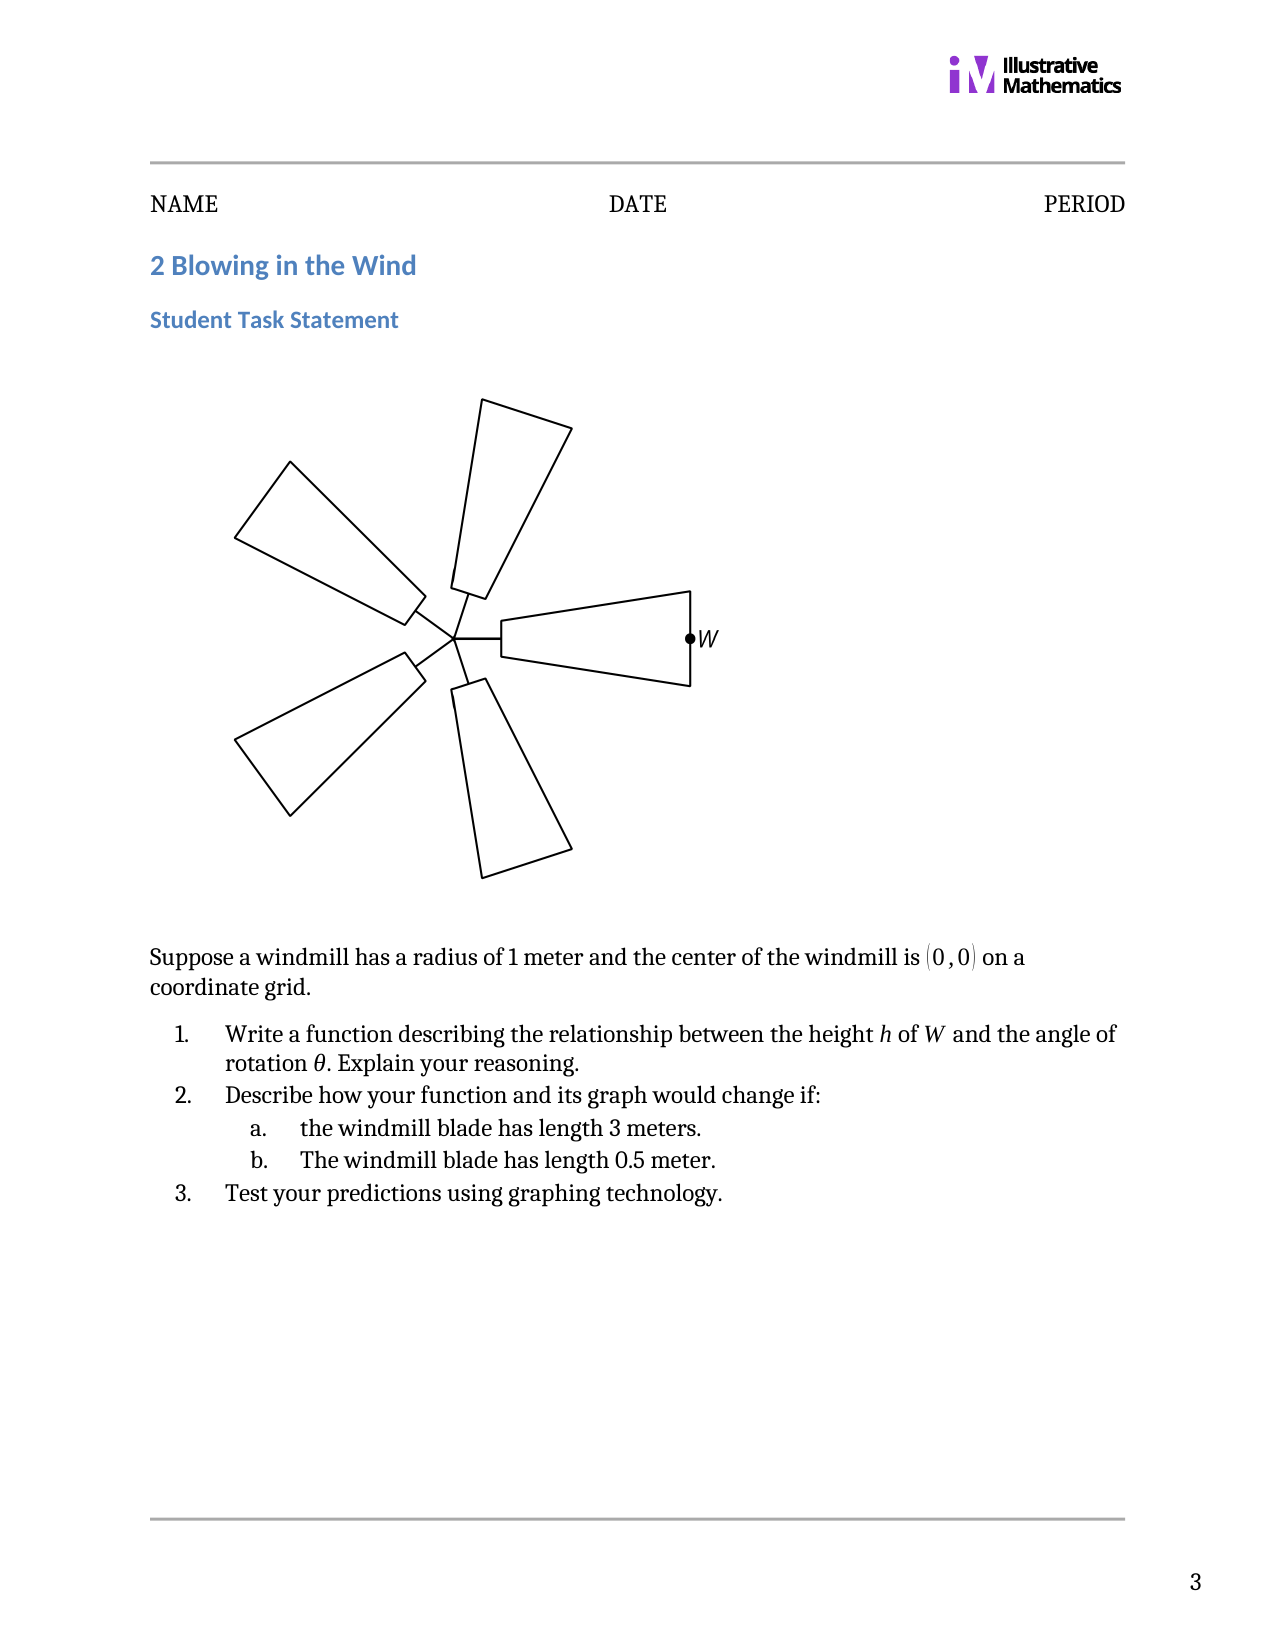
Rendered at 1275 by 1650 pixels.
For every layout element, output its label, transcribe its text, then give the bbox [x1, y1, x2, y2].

picture [168, 353, 739, 924]
picture [949, 55, 1121, 93]
list Write a function describing the relationship between the height of and the angle of rotation . Explain your reasoning. [175, 1020, 1125, 1078]
text Suppose a windmill has a radius of 1 meter and the center of the windmill is on a coordinate grid. [150, 942, 1125, 1001]
subtitle 2 Blowing in the Wind [150, 247, 1125, 283]
list Describe how your function and its graph would change if: [175, 1081, 1125, 1110]
list Test your predictions using graphing technology. [175, 1179, 1125, 1208]
list the windmill blade has length 3 meters. [250, 1114, 1125, 1143]
list The windmill blade has length 0.5 meter. [250, 1146, 1125, 1175]
subtitle Student Task Statement [150, 304, 1125, 334]
